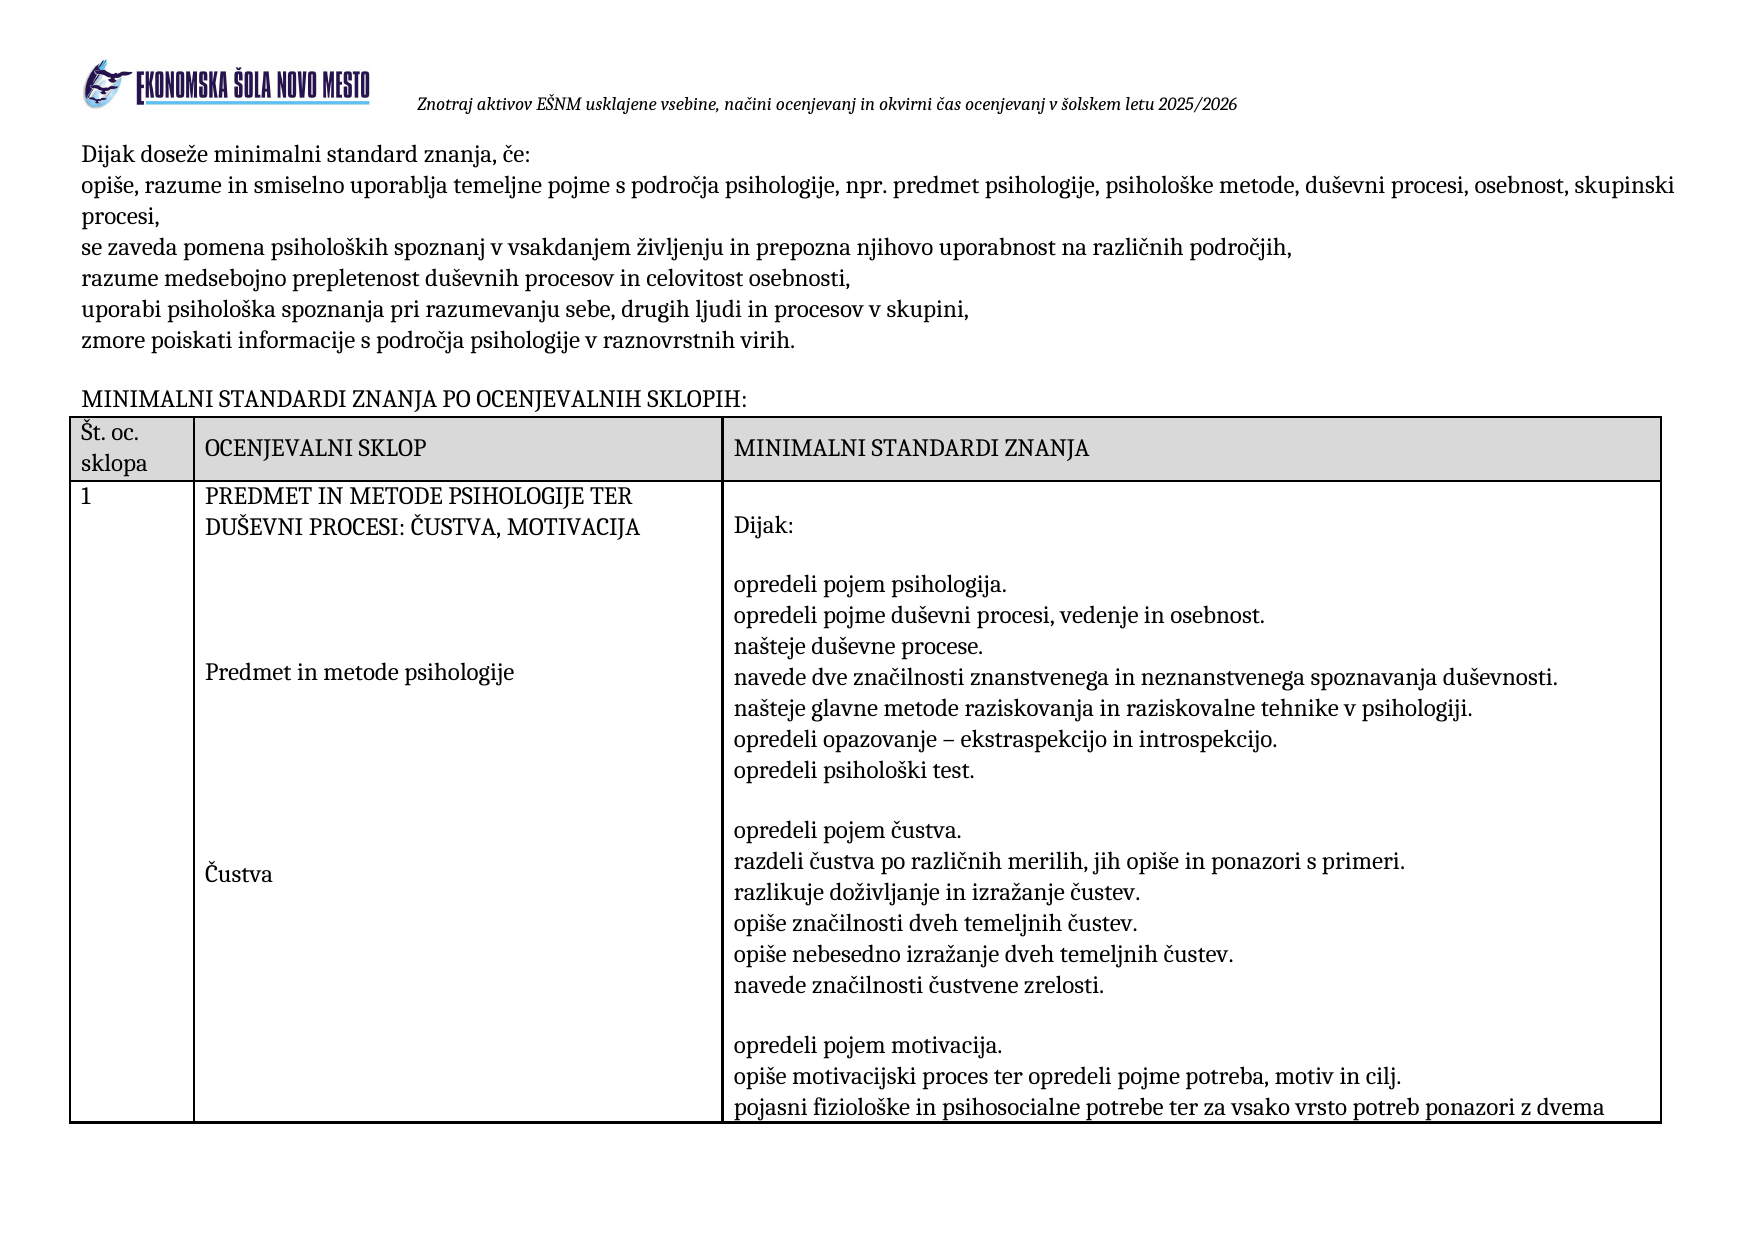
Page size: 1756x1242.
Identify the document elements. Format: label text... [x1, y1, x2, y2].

table_header Št. oc. sklopa [71, 418, 193, 480]
table_cell PREDMET IN METODE PSIHOLOGIJE TER DUŠEVNI PROCESI: ČUSTVA, MOTIVACIJA Predmet in metode psihologije Čustva Motivacija [195, 482, 721, 1121]
table_cell 1 [71, 482, 193, 1121]
table_header OCENJEVALNI SKLOP [195, 418, 721, 480]
text se zaveda pomena psiholoških spoznanj v vsakdanjem življenju in prepozna njihovo uporabnost na različnih področjih, [81, 233, 1705, 261]
table_header MINIMALNI STANDARDI ZNANJA [724, 418, 1660, 480]
text opiše, razume in smiselno uporablja temeljne pojme s področja psihologije, npr. predmet psihologije, psihološke metode, duševni procesi, osebnost, skupinski procesi, [81, 171, 1705, 230]
text razume medsebojno prepletenost duševnih procesov in celovitost osebnosti, [81, 264, 1705, 292]
picture [81, 58, 372, 111]
text zmore poiskati informacije s področja psihologije v raznovrstnih virih. [81, 326, 1705, 354]
text MINIMALNI STANDARDI ZNANJA PO OCENJEVALNIH SKLOPIH: [81, 385, 1705, 414]
text Dijak doseže minimalni standard znanja, če: [81, 139, 1705, 168]
text uporabi psihološka spoznanja pri razumevanju sebe, drugih ljudi in procesov v skupini, [81, 295, 1705, 323]
